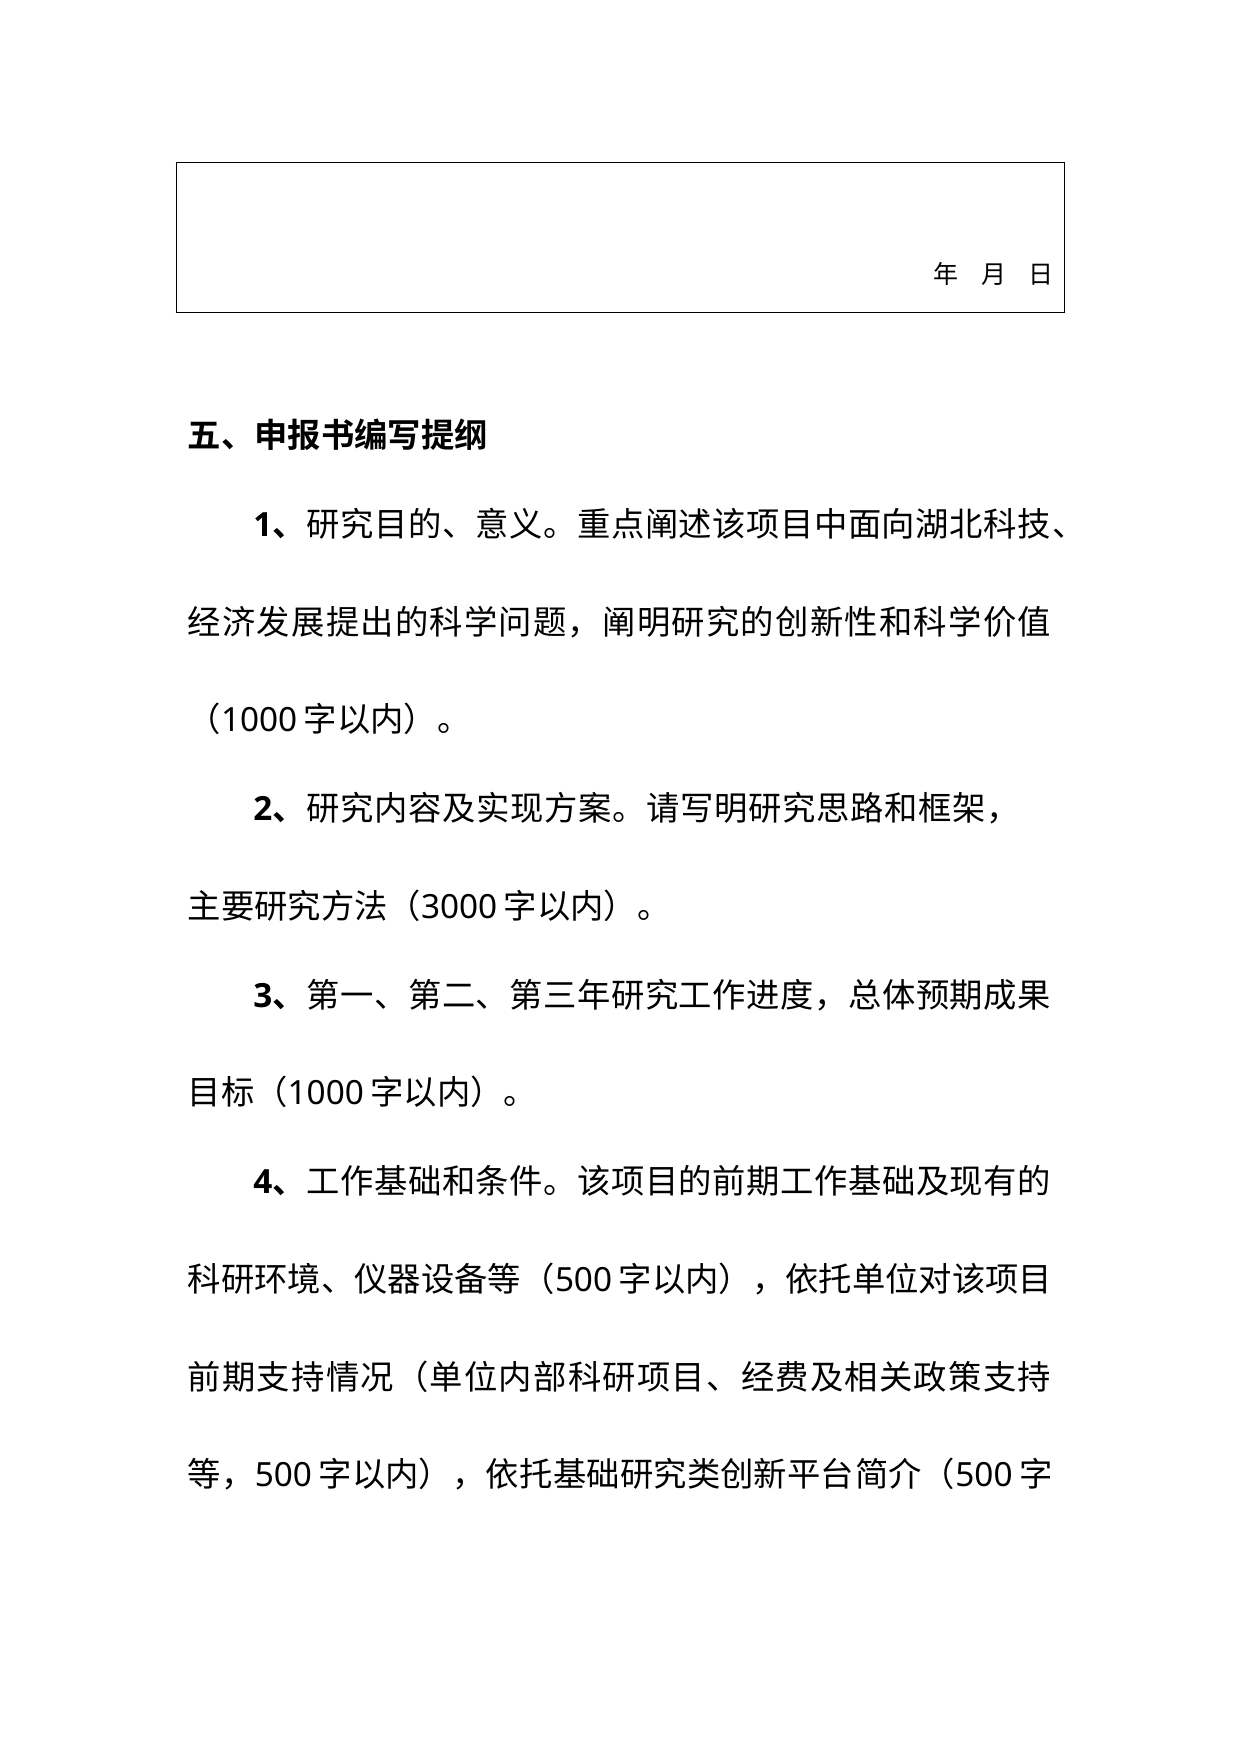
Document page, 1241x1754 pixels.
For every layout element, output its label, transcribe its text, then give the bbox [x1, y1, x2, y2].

text 3、第一、第二、第三年研究工作进度，总体预期成果目标（1000字以内）。 [187, 960, 1053, 1123]
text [187, 1147, 1053, 1504]
text 2、研究内容及实现方案。请写明研究思路和框架，主要研究方法（3000字以内）。 [187, 774, 1020, 936]
text 五、申报书编写提纲 [187, 401, 1053, 466]
text 1、研究目的、意义。重点阐述该项目中面向湖北科技、经济发展提出的科学问题，阐明研究的创新性和科学价值（1000字以内）。 [187, 489, 1053, 749]
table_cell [177, 163, 1064, 312]
